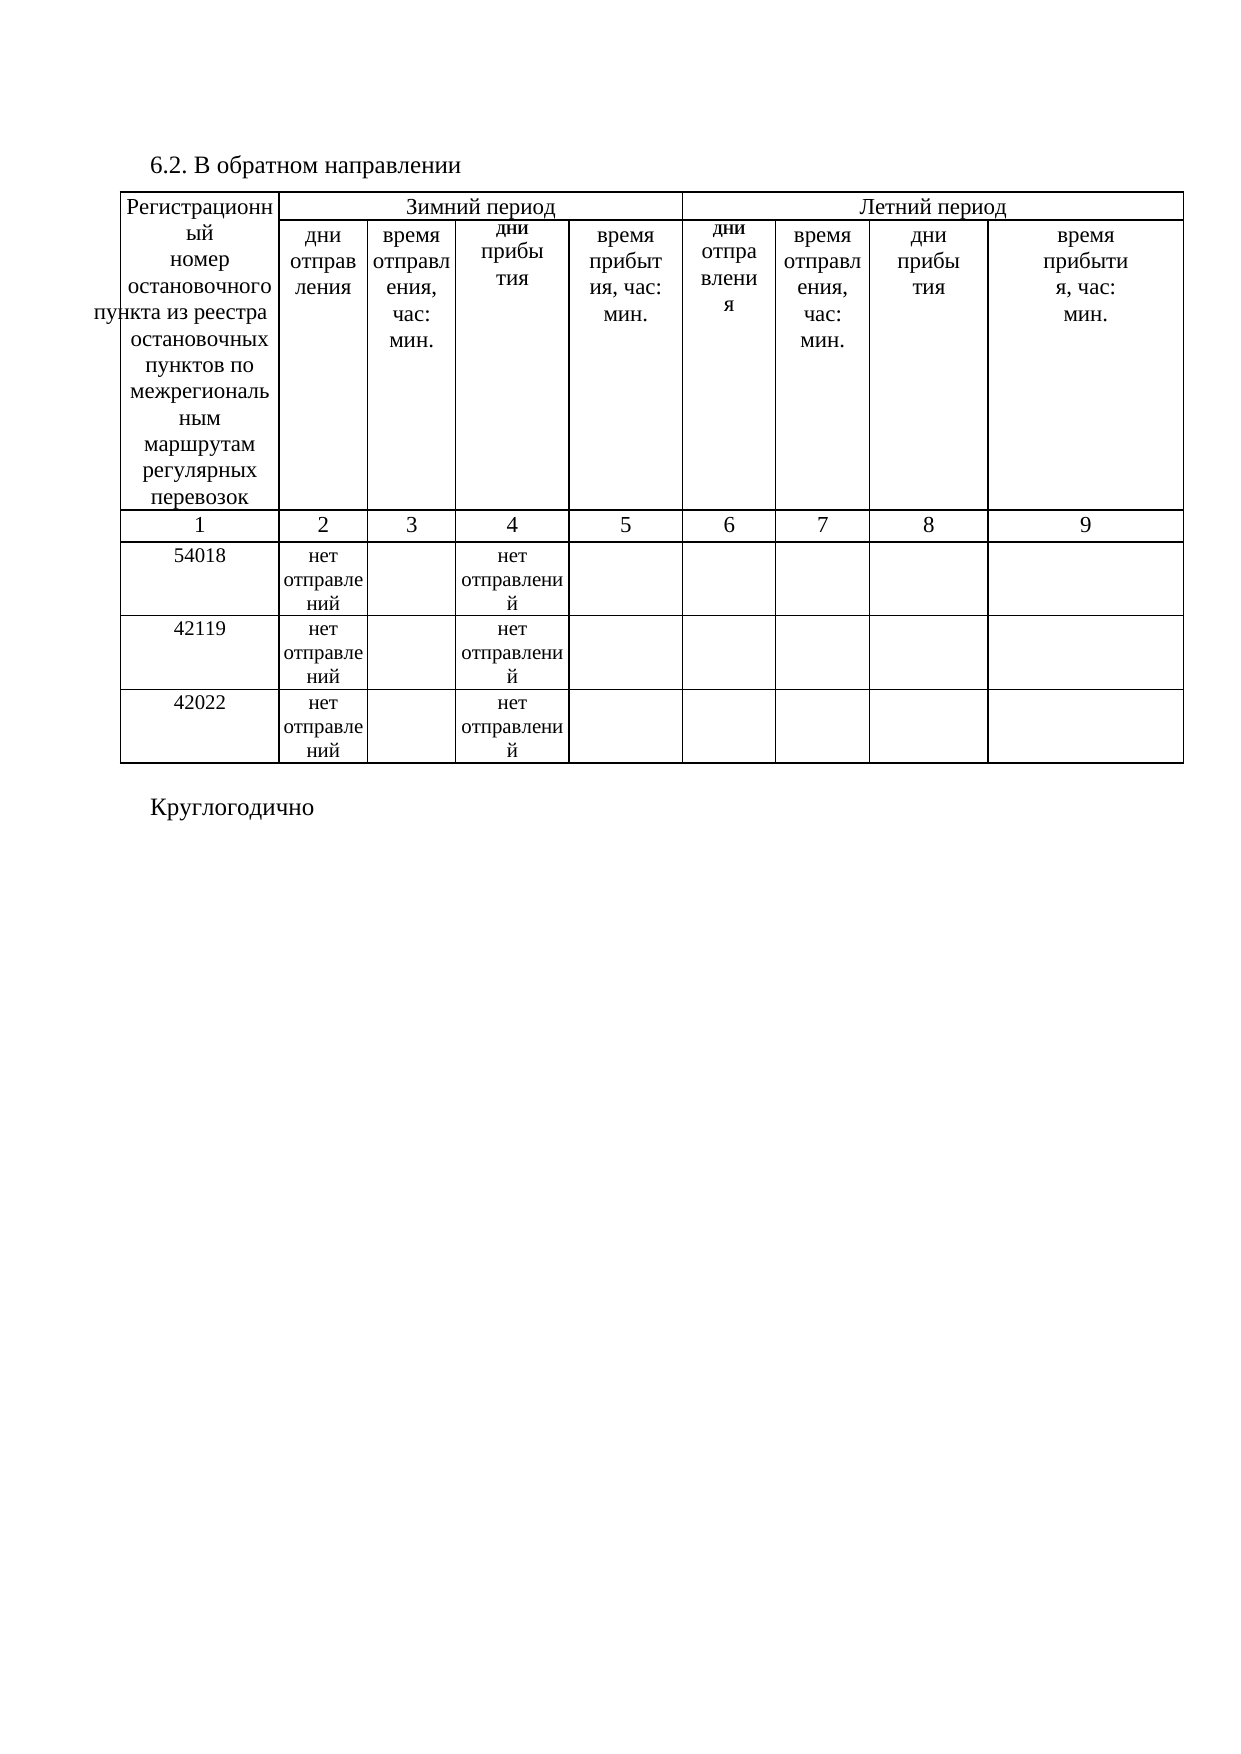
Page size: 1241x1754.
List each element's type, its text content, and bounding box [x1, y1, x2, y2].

table_cell [683, 543, 775, 615]
table_cell нет отправлений [456, 690, 568, 762]
table_cell время прибыт ия, час: мин. [570, 221, 682, 509]
table_cell 8 [870, 511, 987, 541]
table_cell 5 [570, 511, 682, 541]
table_cell время прибыти я, час: мин. [989, 221, 1183, 509]
table_cell [683, 616, 775, 688]
table_cell нет отправлений [280, 543, 367, 615]
text 6.2. В обратном направлении [150, 150, 1090, 179]
table_cell дни отправ ления [280, 221, 367, 509]
table_cell [776, 690, 869, 762]
table_cell [870, 543, 987, 615]
table_cell [776, 616, 869, 688]
table_cell 6 [683, 511, 775, 541]
table_cell 9 [989, 511, 1183, 541]
table_cell [870, 690, 987, 762]
table_header Зимний период [280, 193, 682, 219]
table_cell время отправл ения, час: мин. [776, 221, 869, 509]
table_cell [368, 616, 455, 688]
table_cell ДНИ отпра влени я [683, 221, 775, 509]
table_cell нет отправлений [456, 543, 568, 615]
table_cell 4 [456, 511, 568, 541]
table_cell [683, 690, 775, 762]
table_cell [989, 543, 1183, 615]
table_cell [989, 616, 1183, 688]
table_cell [870, 616, 987, 688]
table_cell [776, 543, 869, 615]
table_cell время отправл ения, час: мин. [368, 221, 455, 509]
table_cell нет отправлений [456, 616, 568, 688]
table_cell нет отправлений [280, 616, 367, 688]
table_cell [368, 690, 455, 762]
table_cell 42022 [121, 690, 278, 762]
table_cell 54018 [121, 543, 278, 615]
table_cell [570, 616, 682, 688]
table_cell 1 [121, 511, 278, 541]
table_cell [368, 543, 455, 615]
table_cell [989, 690, 1183, 762]
table_cell 2 [280, 511, 367, 541]
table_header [121, 193, 278, 509]
table_cell [570, 690, 682, 762]
table_cell ДНИ прибы тия [456, 221, 568, 509]
table_cell нет отправлений [280, 690, 367, 762]
table_cell дни прибы тия [870, 221, 987, 509]
table_header Летний период [683, 193, 1183, 219]
text Круглогодично [150, 792, 1090, 821]
table_cell 3 [368, 511, 455, 541]
table_cell 7 [776, 511, 869, 541]
table_cell [570, 543, 682, 615]
table_cell 42119 [121, 616, 278, 688]
